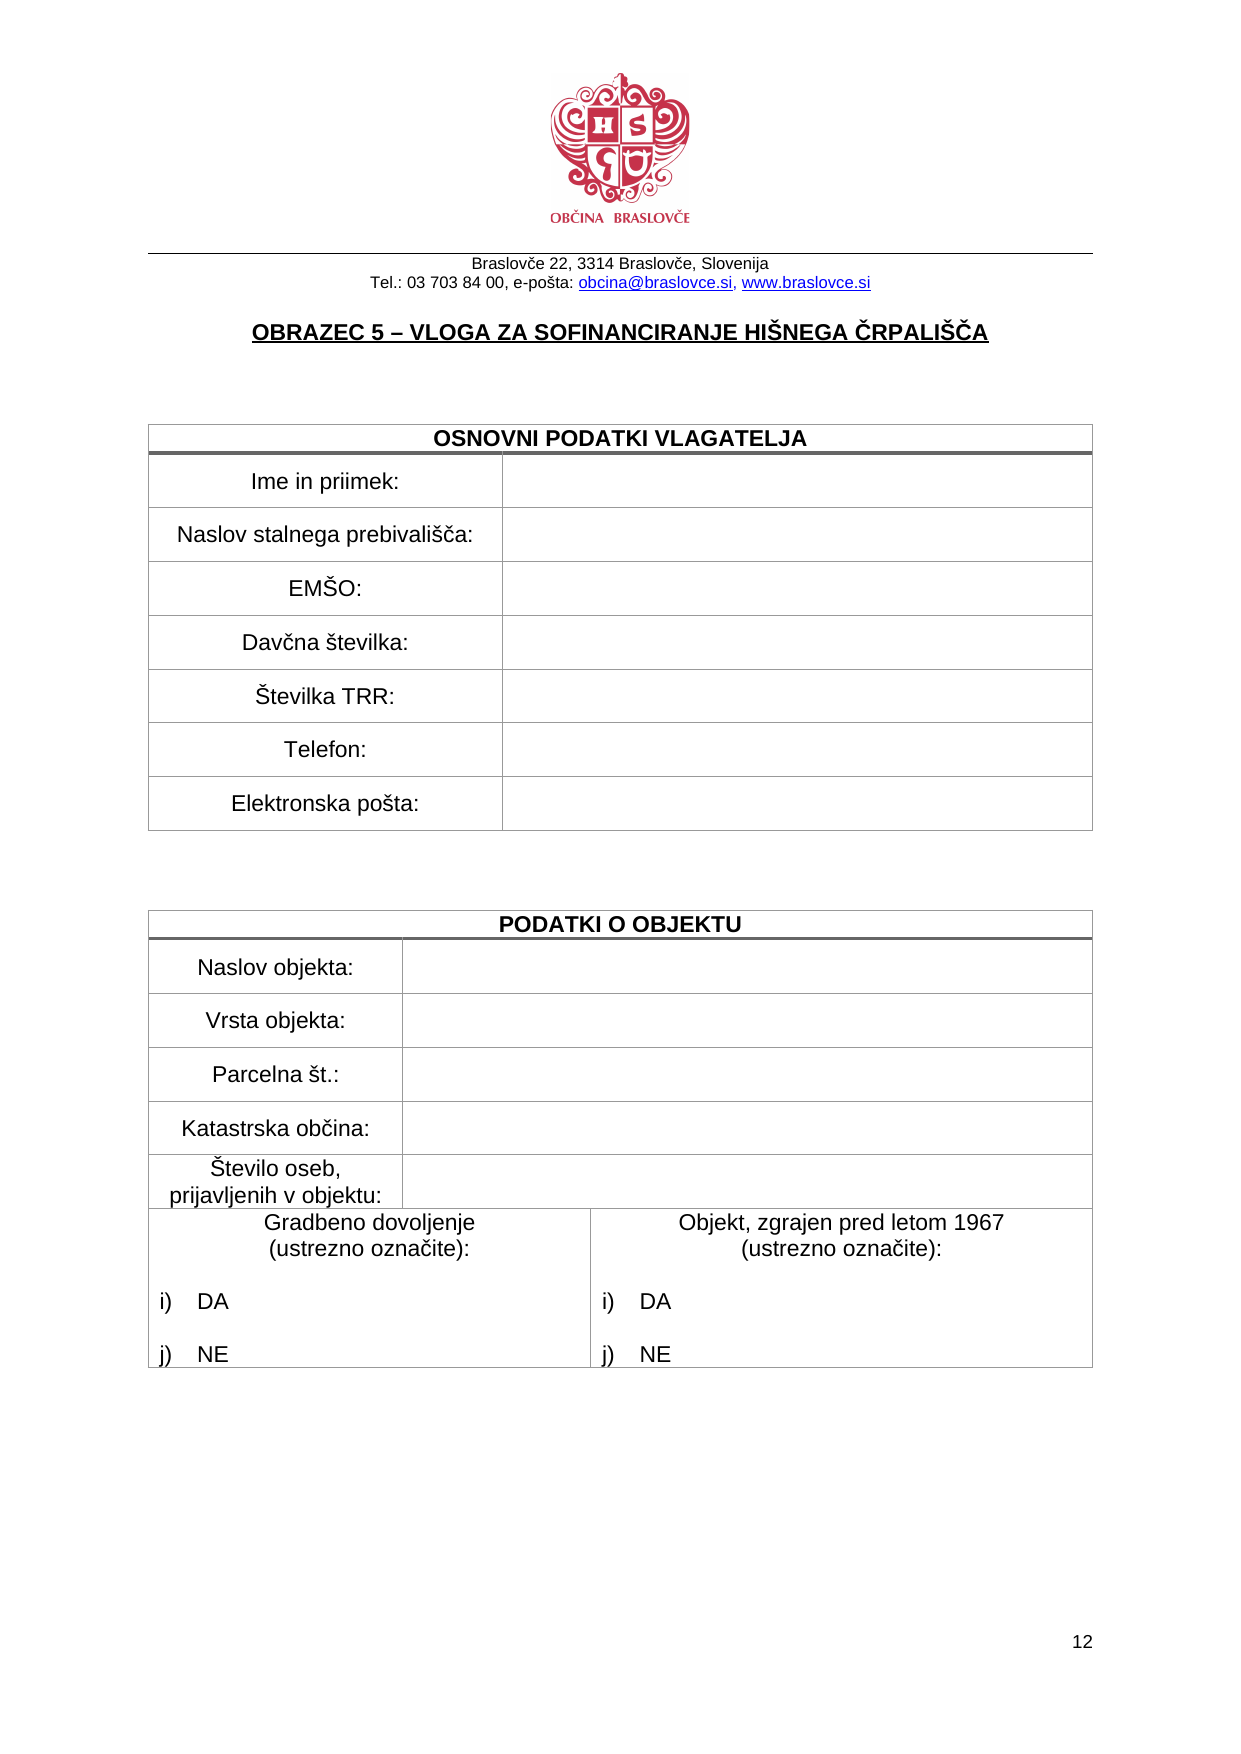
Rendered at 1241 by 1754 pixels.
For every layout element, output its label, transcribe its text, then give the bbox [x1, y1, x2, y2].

table_cell [403, 940, 1092, 993]
table_cell [503, 670, 1092, 722]
list OBRAZEC 5 – VLOGA ZA SOFINANCIRANJE HIŠNEGA ČRPALIŠČA [148, 318, 1093, 345]
table_cell EMŠO: [149, 562, 502, 615]
table_cell [403, 1155, 1092, 1208]
table_cell Katastrska občina: [149, 1102, 402, 1154]
table_cell Davčna številka: [149, 616, 502, 668]
table_cell Objekt, zgrajen pred letom 1967 (ustrezno označite): DA NE [591, 1209, 1092, 1367]
table_header PODATKI O OBJEKTU [149, 911, 1092, 937]
table_cell [403, 1102, 1092, 1154]
table_cell Elektronska pošta: [149, 777, 502, 830]
table_header OSNOVNI PODATKI VLAGATELJA [149, 425, 1092, 451]
table_cell [503, 508, 1092, 561]
table_cell [503, 562, 1092, 615]
table_cell Gradbeno dovoljenje (ustrezno označite): DA NE [149, 1209, 590, 1367]
table_cell Naslov stalnega prebivališča: [149, 508, 502, 561]
table_cell [503, 616, 1092, 668]
table_cell Naslov objekta: [149, 940, 402, 993]
table_cell Ime in priimek: [149, 455, 502, 507]
table_cell [503, 777, 1092, 830]
table_cell [503, 455, 1092, 507]
table_cell Telefon: [149, 723, 502, 776]
table_cell Parcelna št.: [149, 1048, 402, 1101]
table_cell [403, 1048, 1092, 1101]
table_cell [403, 994, 1092, 1047]
table_cell [503, 723, 1092, 776]
table_cell Številka TRR: [149, 670, 502, 722]
table_cell Vrsta objekta: [149, 994, 402, 1047]
table_cell Število oseb, prijavljenih v objektu: [149, 1155, 402, 1208]
picture [550, 73, 690, 223]
